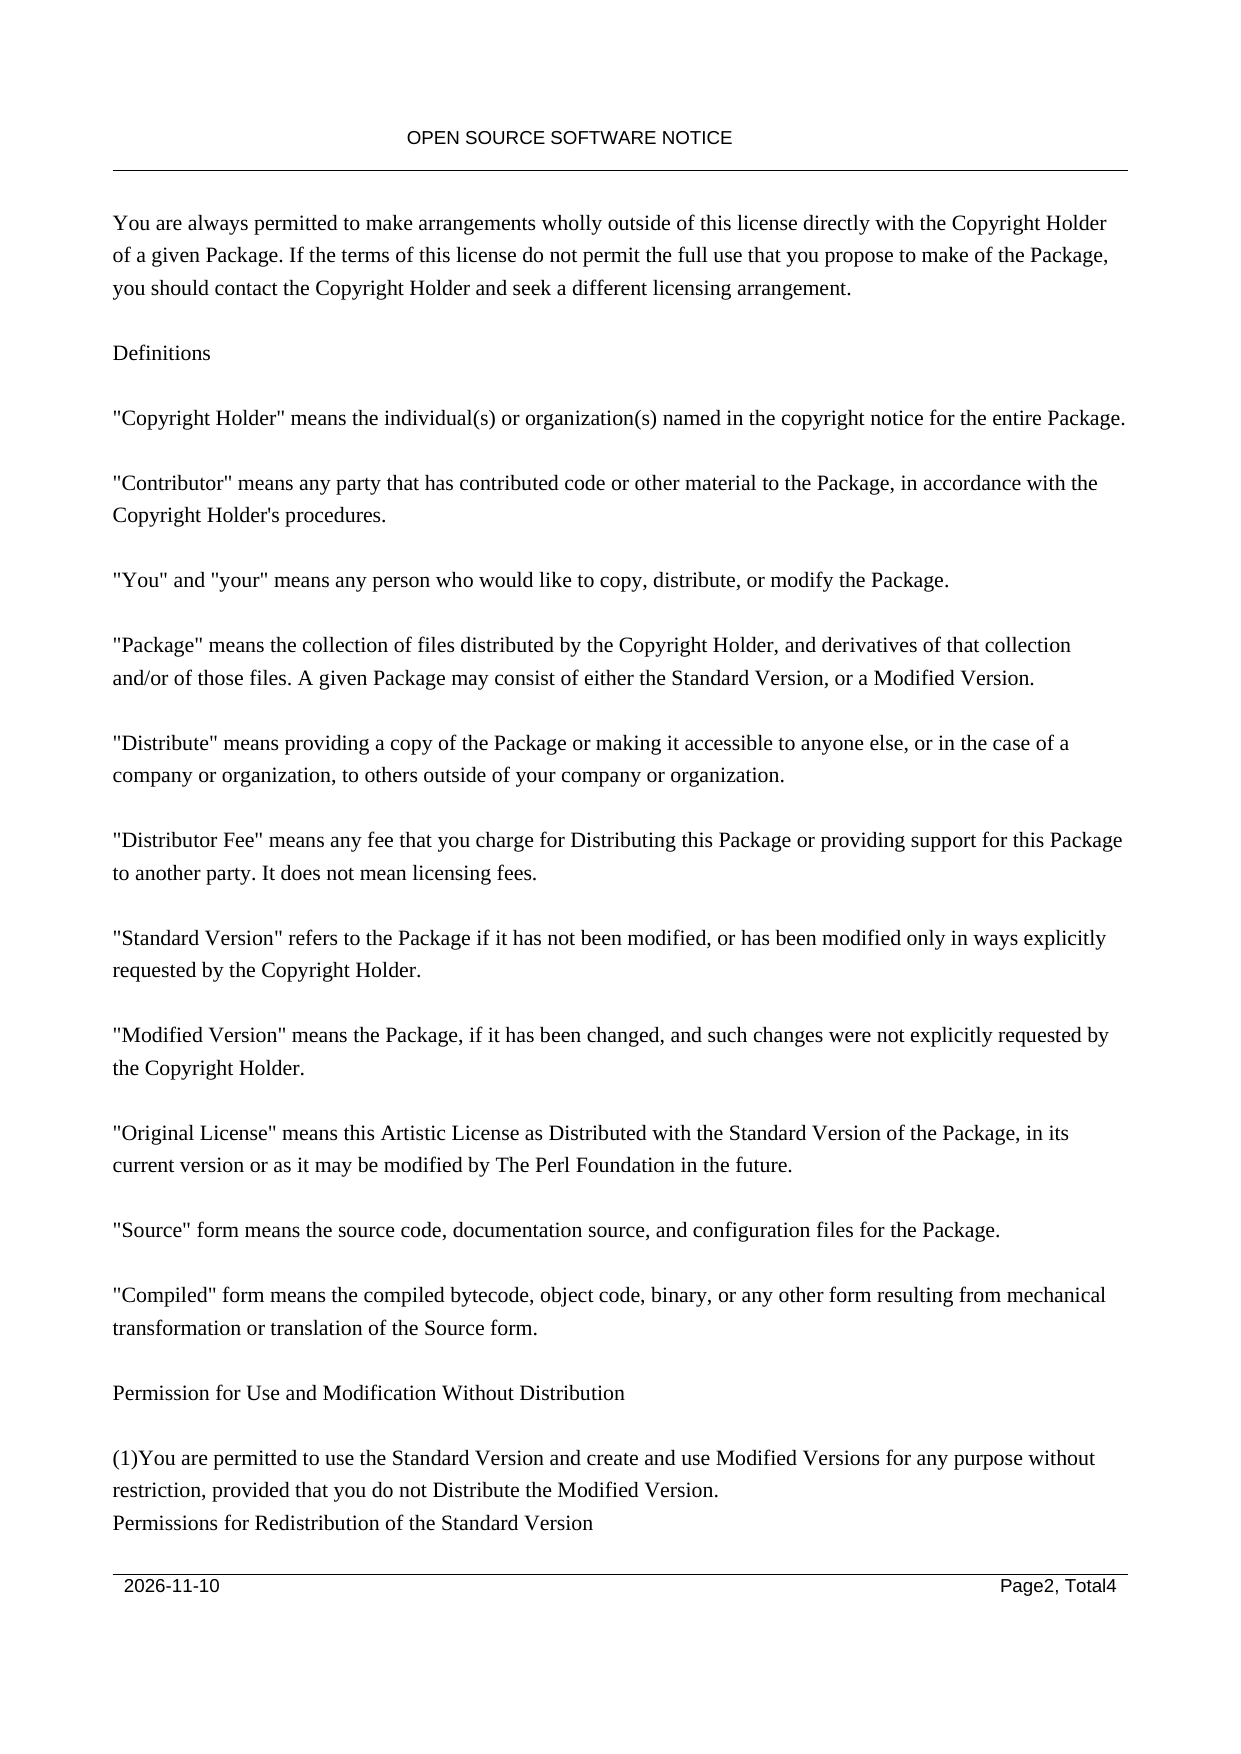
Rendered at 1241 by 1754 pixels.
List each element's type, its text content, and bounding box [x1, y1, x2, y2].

text "Contributor" means any party that has contributed code or other material to the Package, in accordance with the Copyright Holder's procedures. [112, 466, 1128, 531]
text Permission for Use and Modification Without Distribution [112, 1376, 1128, 1409]
text "Distributor Fee" means any fee that you charge for Distributing this Package or providing support for this Package to another party. It does not mean licensing fees. [112, 824, 1128, 889]
text "Source" form means the source code, documentation source, and configuration files for the Package. [112, 1214, 1128, 1246]
text "Compiled" form means the compiled bytecode, object code, binary, or any other form resulting from mechanical transformation or translation of the Source form. [112, 1279, 1128, 1344]
text "Package" means the collection of files distributed by the Copyright Holder, and derivatives of that collection and/or of those files. A given Package may consist of either the Standard Version, or a Modified Version. [112, 629, 1128, 694]
text "You" and "your" means any person who would like to copy, distribute, or modify the Package. [112, 564, 1128, 596]
text "Original License" means this Artistic License as Distributed with the Standard Version of the Package, in its current version or as it may be modified by The Perl Foundation in the future. [112, 1116, 1128, 1181]
text You are always permitted to make arrangements wholly outside of this license directly with the Copyright Holder of a given Package. If the terms of this license do not permit the full use that you propose to make of the Package, you should contact the Copyright Holder and seek a different licensing arrangement. [112, 206, 1128, 304]
text (1)You are permitted to use the Standard Version and create and use Modified Versions for any purpose without restriction, provided that you do not Distribute the Modified Version. [112, 1441, 1128, 1506]
text Permissions for Redistribution of the Standard Version [112, 1506, 1128, 1539]
text "Distribute" means providing a copy of the Package or making it accessible to anyone else, or in the case of a company or organization, to others outside of your company or organization. [112, 726, 1128, 791]
text "Standard Version" refers to the Package if it has not been modified, or has been modified only in ways explicitly requested by the Copyright Holder. [112, 921, 1128, 986]
text Definitions [112, 336, 1128, 369]
text "Copyright Holder" means the individual(s) or organization(s) named in the copyright notice for the entire Package. [112, 401, 1128, 434]
text "Modified Version" means the Package, if it has been changed, and such changes were not explicitly requested by the Copyright Holder. [112, 1019, 1128, 1084]
